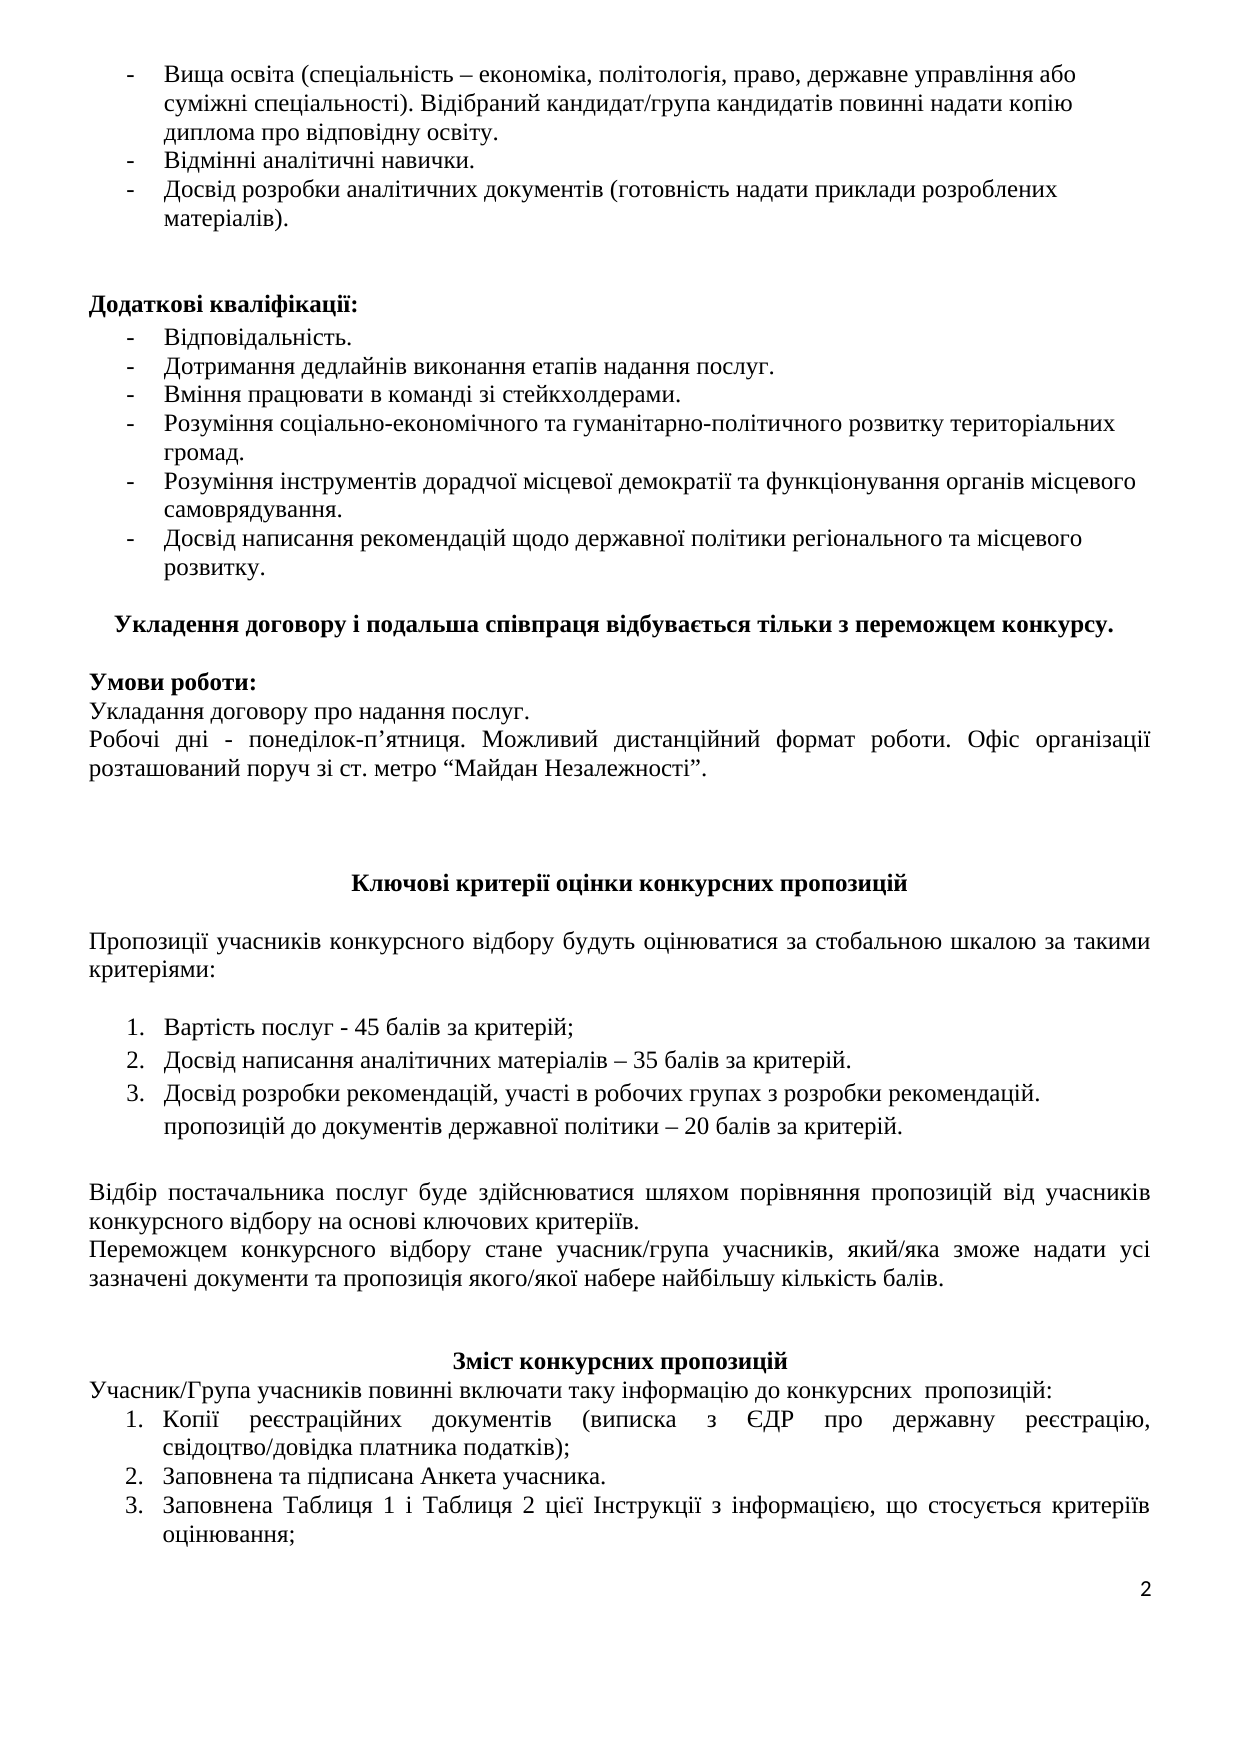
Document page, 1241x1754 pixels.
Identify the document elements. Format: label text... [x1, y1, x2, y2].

list Відмінні аналітичні навички. [126, 145, 1152, 174]
text Переможцем конкурсного відбору стане учасник/група учасників, який/яка зможе надати усі зазначені документи та пропозиція якого/якої набере найбільшу кількість балів. [89, 1234, 1152, 1292]
list Розуміння соціально-економічного та гуманітарно-політичного розвитку територіальних громад. [126, 408, 1152, 466]
text Зміст конкурсних пропозицій [89, 1346, 1152, 1375]
list Заповнена та підписана Анкета учасника. [125, 1461, 1152, 1490]
list Дотримання дедлайнів виконання етапів надання послуг. [126, 351, 1152, 379]
text Пропозиції учасників конкурсного відбору будуть оцінюватися за стобальною шкалою за такими критеріями: [89, 926, 1152, 983]
list Вартість послуг - 45 балів за критерій; [126, 1012, 1152, 1041]
text Укладення договору і подальша співпраця відбувається тільки з переможцем конкурсу. [89, 609, 1152, 638]
list Розуміння інструментів дорадчої місцевої демократії та функціонування органів місцевого самоврядування. [126, 466, 1152, 523]
text Умови роботи: [89, 667, 1152, 696]
text Відбір постачальника послуг буде здійснюватися шляхом порівняння пропозицій від учасників конкурсного відбору на основі ключових критеріїв. [89, 1177, 1152, 1234]
list Вміння працювати в команді зі стейкхолдерами. [126, 379, 1152, 408]
subtitle Додаткові кваліфікації: [89, 289, 1152, 318]
list Досвід написання рекомендацій щодо державної політики регіонального та місцевого розвитку. [126, 523, 1152, 581]
text Учасник/Група учасників повинні включати таку інформацію до конкурсних пропозицій: [89, 1375, 1152, 1404]
text Укладання договору про надання послуг. [89, 696, 1152, 724]
list Заповнена Таблиця 1 і Таблиця 2 цієї Інструкції з інформацією, що стосується критеріїв оцінювання; [125, 1490, 1152, 1547]
text Ключові критерії оцінки конкурсних пропозицій [89, 868, 1152, 897]
list Досвід написання аналітичних матеріалів – 35 балів за критерій. [126, 1045, 1152, 1074]
list Відповідальність. [126, 322, 1152, 351]
list Досвід розробки рекомендацій, участі в робочих групах з розробки рекомендацій. пропозицій до документів державної політики – 20 балів за критерій. [126, 1078, 1152, 1140]
text Робочі дні - понеділок-пʼятниця. Можливий дистанційний формат роботи. Офіс організації розташований поруч зі ст. метро “Майдан Незалежності”. [89, 724, 1152, 782]
list Копії реєстраційних документів (виписка з ЄДР про державну реєстрацію, свідоцтво/довідка платника податків); [125, 1404, 1152, 1461]
list Досвід розробки аналітичних документів (готовність надати приклади розроблених матеріалів). [126, 174, 1152, 232]
list Вища освіта (спеціальність – економіка, політологія, право, державне управління або суміжні спеціальності). Відібраний кандидат/група кандидатів повинні надати копію диплома про відповідну освіту. [126, 59, 1152, 145]
